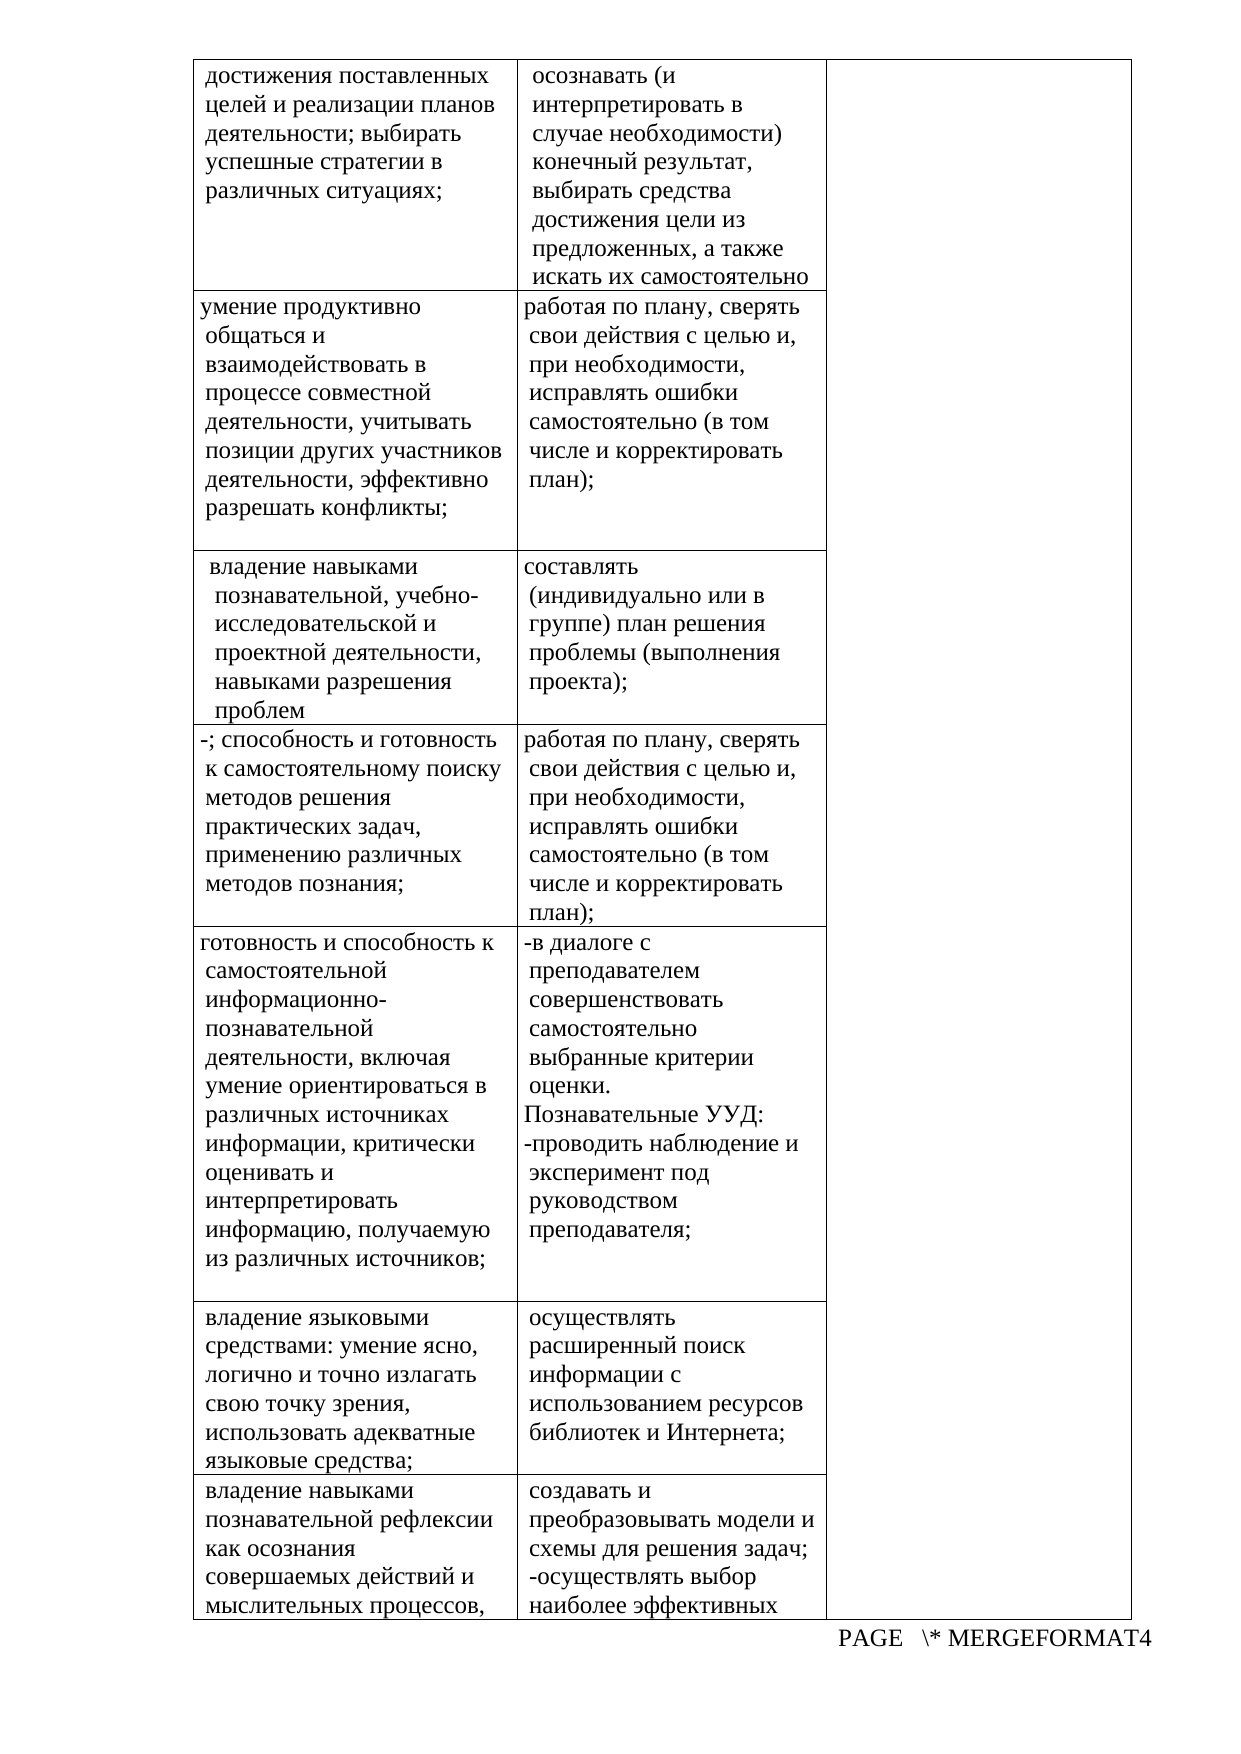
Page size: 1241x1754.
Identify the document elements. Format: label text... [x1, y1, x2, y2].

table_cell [518, 60, 826, 290]
table_cell работая по плану, сверять свои действия с целью и, при необходимости, исправлять ошибки самостоятельно (в том числе и корректировать план); [518, 291, 826, 550]
table_cell готовность и способность к самостоятельной информационно-познавательной деятельности, включая умение ориентироваться в различных источниках информации, критически оценивать и интерпретировать информацию, получаемую из различных источников; [194, 927, 517, 1301]
table_cell владение языковыми средствами: умение ясно, логично и точно излагать свою точку зрения, использовать адекватные языковые средства; [194, 1302, 517, 1474]
table_cell владение навыками познавательной, учебно-исследовательской и проектной деятельности, навыками разрешения проблем [194, 551, 517, 723]
table_cell умение продуктивно общаться и взаимодействовать в процессе совместной деятельности, учитывать позиции других участников деятельности, эффективно разрешать конфликты; [194, 291, 517, 550]
table_cell составлять (индивидуально или в группе) план решения проблемы (выполнения проекта); [518, 551, 826, 723]
table_cell работая по плану, сверять свои действия с целью и, при необходимости, исправлять ошибки самостоятельно (в том числе и корректировать план); [518, 725, 826, 926]
table_cell -в диалоге с преподавателем совершенствовать самостоятельно выбранные критерии оценки. Познавательные УУД: -проводить наблюдение и эксперимент под руководством преподавателя; [518, 927, 826, 1301]
table_cell осуществлять расширенный поиск информации с использованием ресурсов библиотек и Интернета; [518, 1302, 826, 1474]
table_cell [194, 60, 517, 290]
table_cell -; способность и готовность к самостоятельному поиску методов решения практических задач, применению различных методов познания; [194, 725, 517, 926]
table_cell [518, 1475, 826, 1619]
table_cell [194, 1475, 517, 1619]
